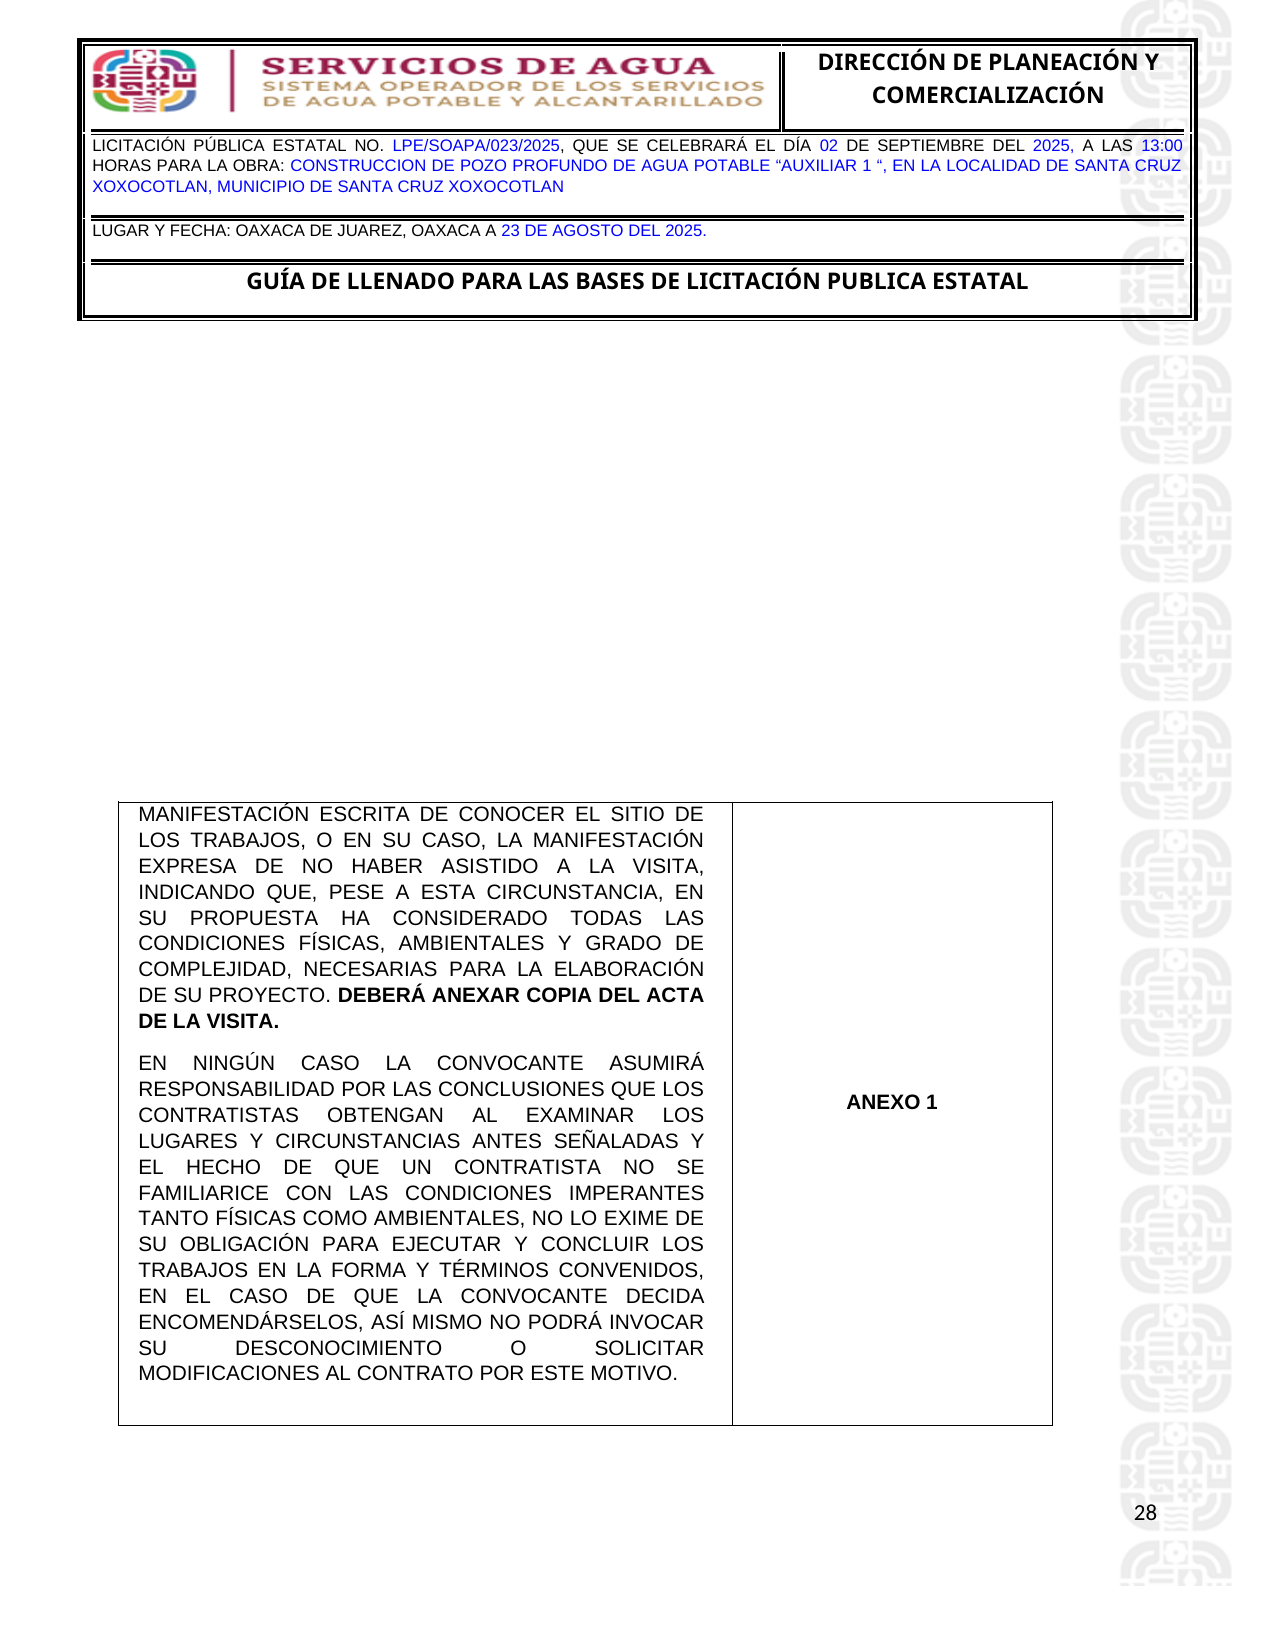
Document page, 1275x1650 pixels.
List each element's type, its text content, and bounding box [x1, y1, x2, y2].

table_header MANIFESTACIÓN ESCRITA DE CONOCER EL SITIO DE LOS TRABAJOS, O EN SU CASO, LA MANIFESTACIÓN EXPRESA DE NO HABER ASISTIDO A LA VISITA, INDICANDO QUE, PESE A ESTA CIRCUNSTANCIA, EN SU PROPUESTA HA CONSIDERADO TODAS LAS CONDICIONES FÍSICAS, AMBIENTALES Y GRADO DE COMPLEJIDAD, NECESARIAS PARA LA ELABORACIÓN DE SU PROYECTO. DEBERÁ ANEXAR COPIA DEL ACTA DE LA VISITA. EN NINGÚN CASO LA CONVOCANTE ASUMIRÁ RESPONSABILIDAD POR LAS CONCLUSIONES QUE LOS CONTRATISTAS OBTENGAN AL EXAMINAR LOS LUGARES Y CIRCUNSTANCIAS ANTES SEÑALADAS Y EL HECHO DE QUE UN CONTRATISTA NO SE FAMILIARICE CON LAS CONDICIONES IMPERANTES TANTO FÍSICAS COMO AMBIENTALES, NO LO EXIME DE SU OBLIGACIÓN PARA EJECUTAR Y CONCLUIR LOS TRABAJOS EN LA FORMA Y TÉRMINOS CONVENIDOS, EN EL CASO DE QUE LA CONVOCANTE DECIDA ENCOMENDÁRSELOS, ASÍ MISMO NO PODRÁ INVOCAR SU DESCONOCIMIENTO O SOLICITAR MODIFICACIONES AL CONTRATO POR ESTE MOTIVO. [119, 803, 732, 1425]
picture [1106, 56, 1114, 67]
picture [1105, 42, 1194, 320]
table_header ANEXO 1 [733, 803, 1052, 1425]
picture [1105, 0, 1235, 1586]
picture [88, 46, 773, 123]
